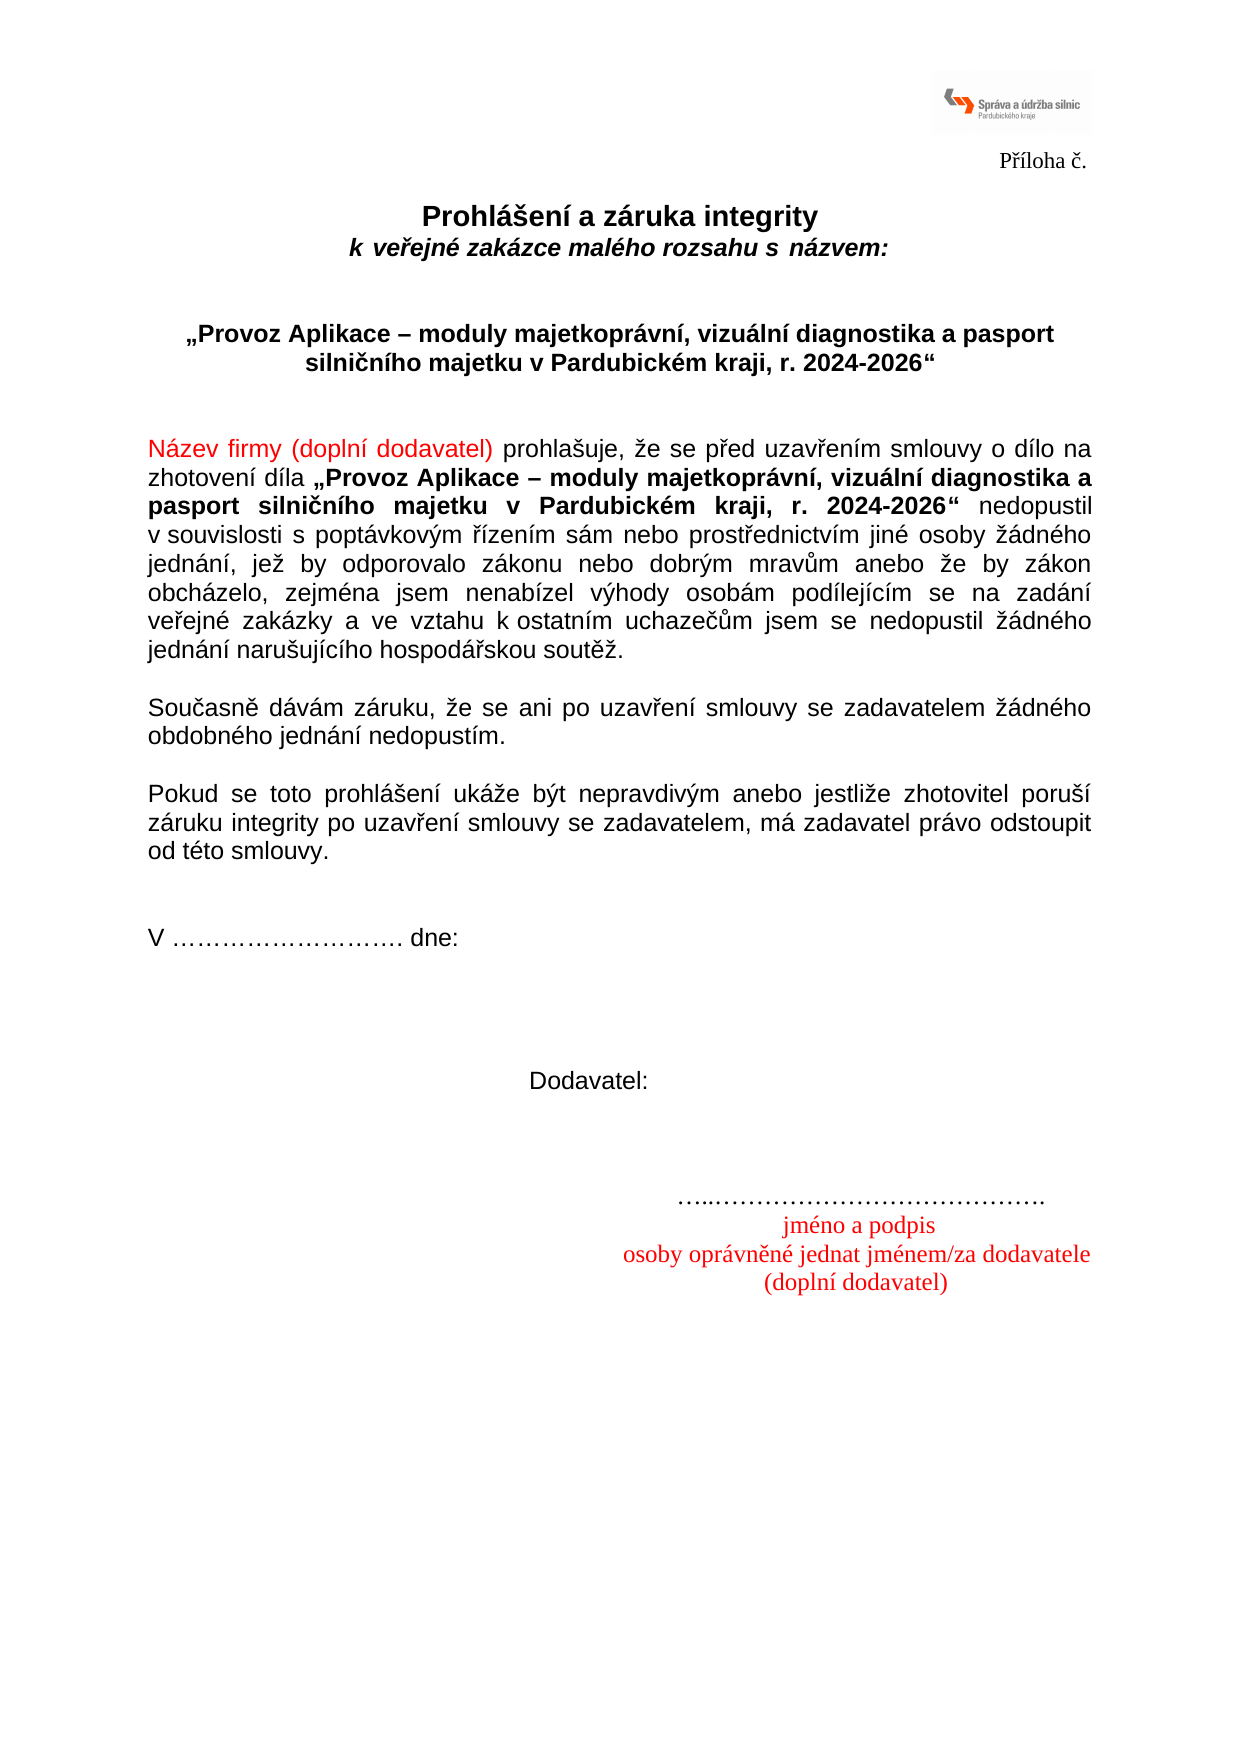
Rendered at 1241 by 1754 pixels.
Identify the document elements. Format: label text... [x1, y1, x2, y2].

text Pokud se toto prohlášení ukáže být nepravdivým anebo jestliže zhotovitel poruší záruku integrity po uzavření smlouvy se zadavatelem, má zadavatel právo odstoupit od této smlouvy. [148, 779, 1093, 865]
text …..…………………………………. [664, 1181, 1093, 1210]
picture [931, 70, 1093, 135]
text Název firmy (doplní dodavatel) prohlašuje, že se před uzavřením smlouvy o dílo na zhotovení díla „Provoz Aplikace – moduly majetkoprávní, vizuální diagnostika a pasport silničního majetku v Pardubickém kraji, r. 2024-2026“ nedopustil v souvislosti s poptávkovým řízením sám nebo prostřednictvím jiné osoby žádného jednání, jež by odporovalo zákonu nebo dobrým mravům anebo že by zákon obcházelo, zejména jsem nenabízel výhody osobám podílejícím se na zadání veřejné zakázky a ve vztahu k ostatním uchazečům jsem se nedopustil žádného jednání narušujícího hospodářskou soutěž. [148, 434, 1093, 664]
text k veřejné zakázce malého rozsahu s názvem: [148, 232, 1093, 261]
text osoby oprávněné jednat jménem/za dodavatele [148, 1239, 1093, 1267]
text „Provoz Aplikace – moduly majetkoprávní, vizuální diagnostika a pasport silničního majetku v Pardubickém kraji, r. 2024-2026“ [148, 319, 1093, 376]
text Příloha č. [148, 148, 1093, 174]
text Prohlášení a záruka integrity [148, 199, 1093, 232]
text (doplní dodavatel) [590, 1267, 1093, 1296]
text Dodavatel: [148, 1066, 1093, 1095]
text jméno a podpis [590, 1210, 1093, 1239]
text Současně dávám záruku, že se ani po uzavření smlouvy se zadavatelem žádného obdobného jednání nedopustím. [148, 692, 1093, 750]
text V ………………………. dne: [148, 922, 1093, 951]
